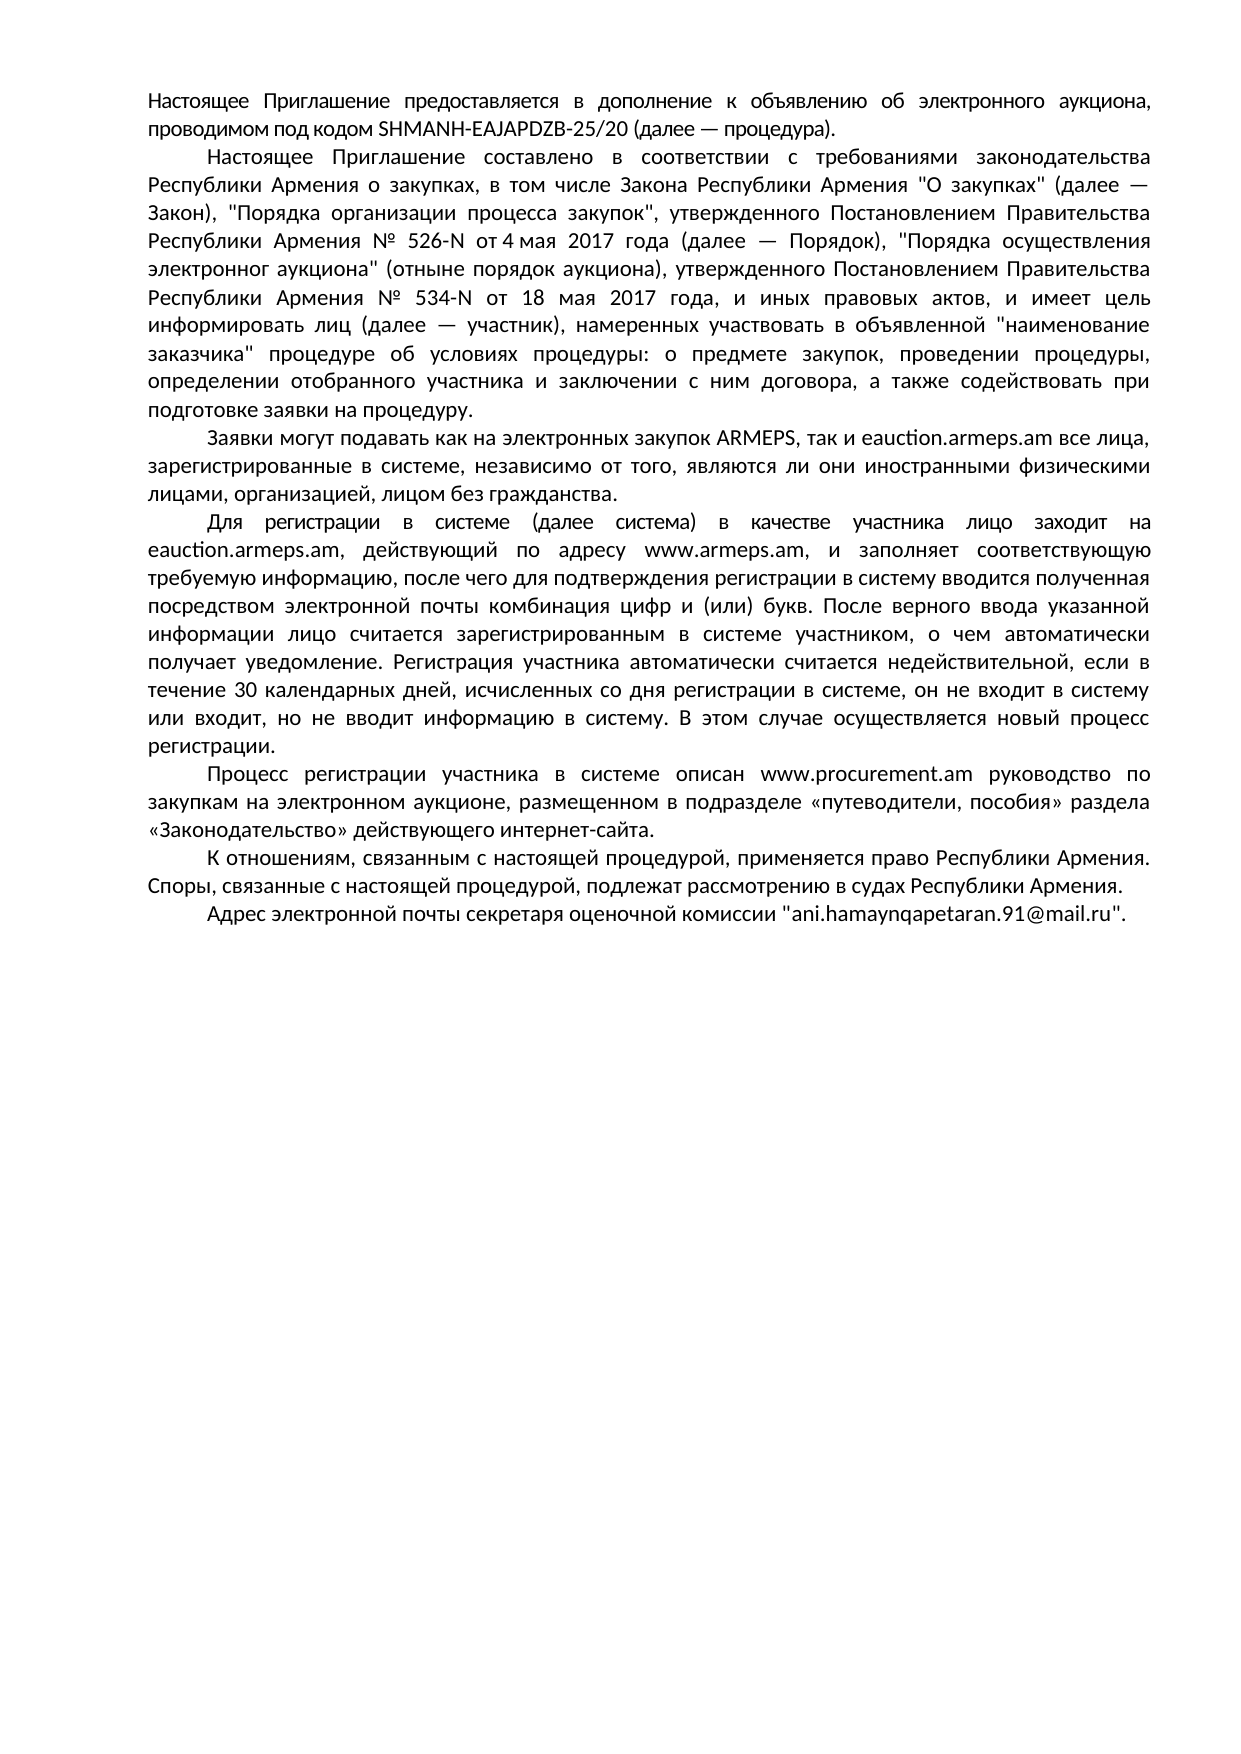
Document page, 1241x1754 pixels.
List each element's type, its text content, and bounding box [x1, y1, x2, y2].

text Настоящее Приглашение предоставляется в дополнение к объявлению об электронного аукциона, проводимом под кодом SHMANH-EAJAPDZB-25/20 (далее — процедура). [148, 86, 1152, 142]
text Настоящее Приглашение составлено в соответствии с требованиями законодательства Республики Армения о закупках, в том числе Закона Республики Армения "О закупках" (далее — Закон), "Порядка организации процесса закупок", утвержденного Постановлением Правительства Республики Армения № 526-N от 4 мая 2017 года (далее — Порядок), "Порядка осуществления электронног аукциона" (отныне порядок аукциона), утвержденного Постановлением Правительства Республики Армения № 534-N от 18 мая 2017 года, и иных правовых актов, и имеет цель информировать лиц (далее — участник), намеренных участвовать в объявленной "наименование заказчика" процедуре об условиях процедуры: о предмете закупок, проведении процедуры, определении отобранного участника и заключении с ним договора, а также содействовать при подготовке заявки на процедуру. [148, 142, 1152, 423]
text К отношениям, связанным с настоящей процедурой, применяется право Республики Армения. Споры, связанные с настоящей процедурой, подлежат рассмотрению в судах Республики Армения. [148, 843, 1152, 899]
text Для регистрации в системе (далее система) в качестве участника лицо заходит на eauction.armeps.am, действующий по адресу www.armeps.am, и заполняет соответствующую требуемую информацию, после чего для подтверждения регистрации в систему вводится полученная посредством электронной почты комбинация цифр и (или) букв. После верного ввода указанной информации лицо считается зарегистрированным в системе участником, о чем автоматически получает уведомление. Регистрация участника автоматически считается недействительной, если в течение 30 календарных дней, исчисленных со дня регистрации в системе, он не входит в систему или входит, но не вводит информацию в систему. В этом случае осуществляется новый процесс регистрации. [148, 507, 1152, 759]
text Заявки могут подавать как на электронных закупок ARMEPS, так и eauction.armeps.am все лица, зарегистрированные в системе, независимо от того, являются ли они иностранными физическими лицами, организацией, лицом без гражданства. [148, 423, 1152, 507]
text Адрес электронной почты секретаря оценочной комиссии "ani.hamaynqapetaran.91@mail.ru". [148, 899, 1152, 927]
text Процесс регистрации участника в системе описан www.procurement.am руководство по закупкам на электронном аукционе, размещенном в подразделе «путеводители, пособия» раздела «Законодательство» действующего интернет-сайта. [148, 759, 1152, 843]
